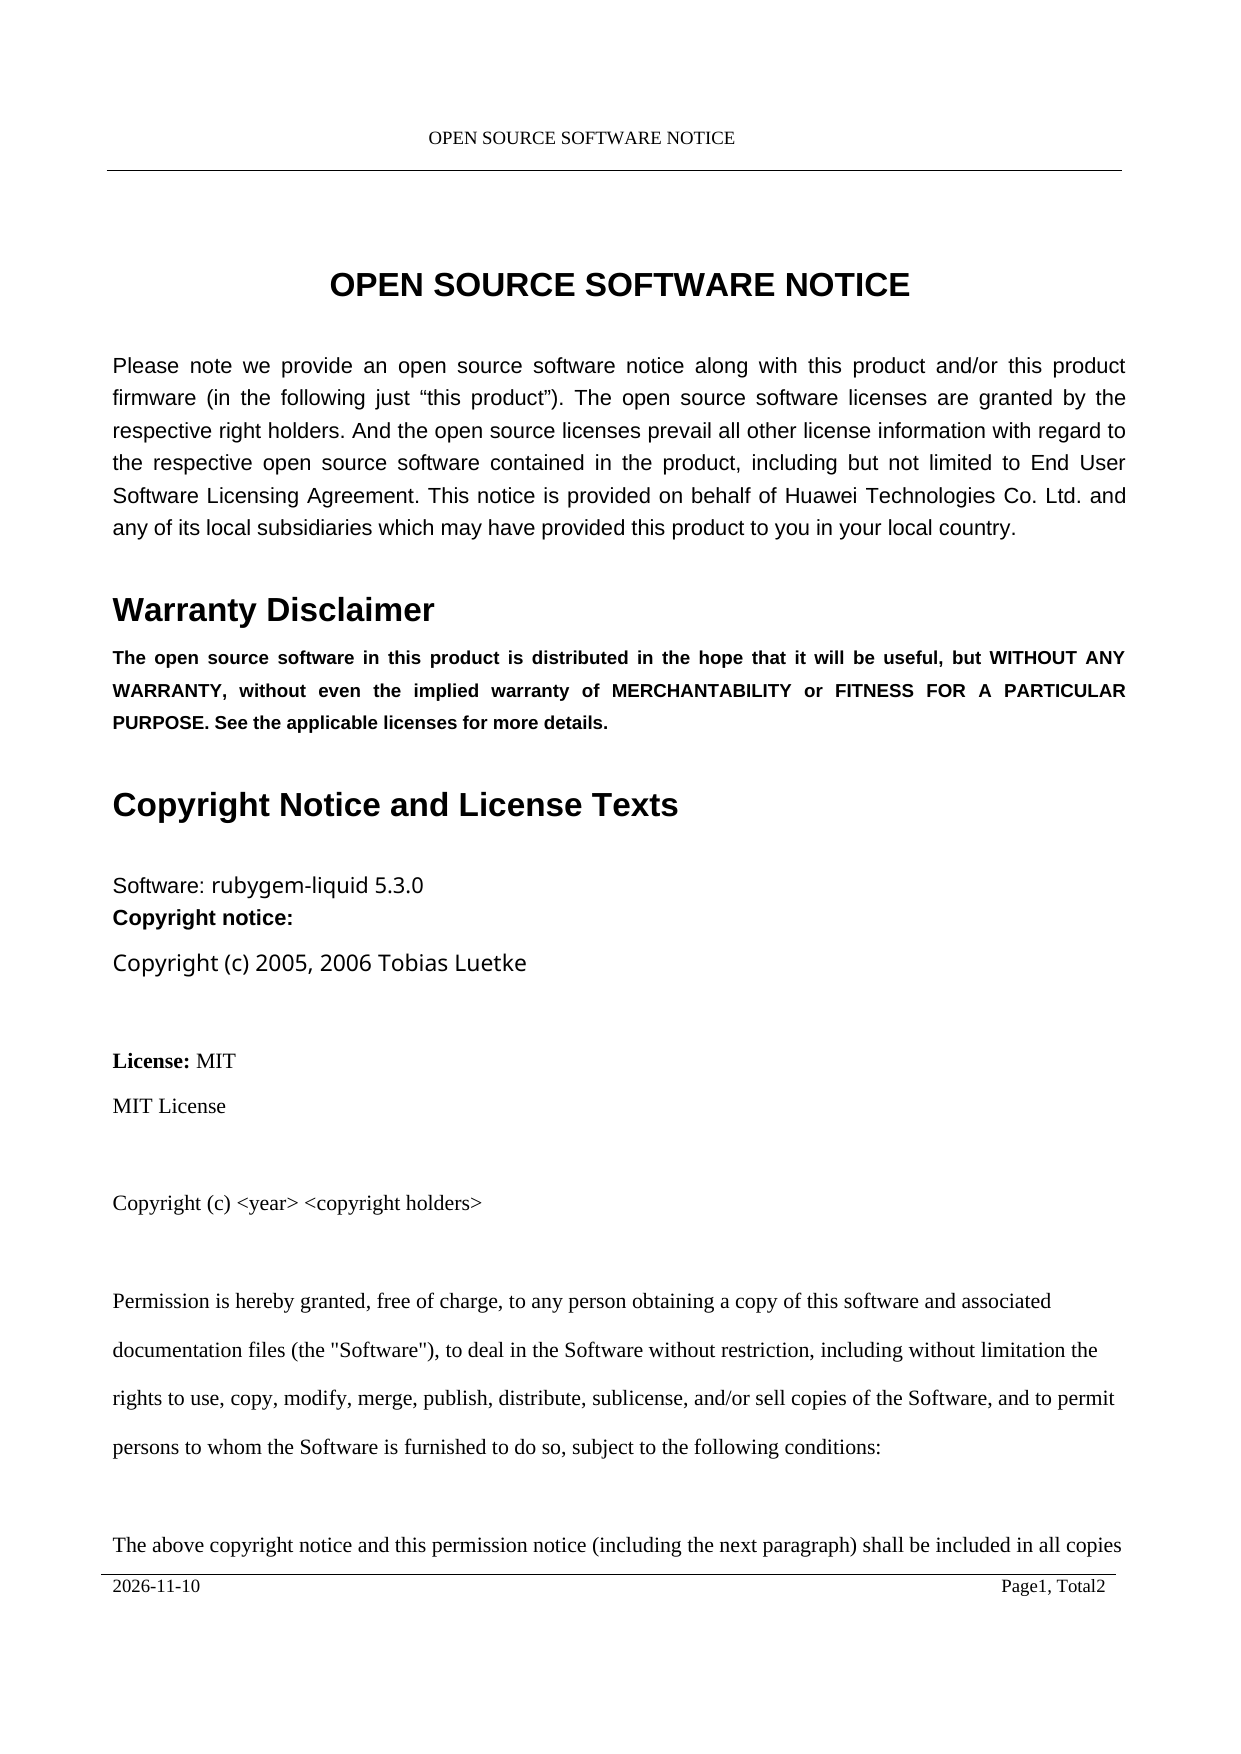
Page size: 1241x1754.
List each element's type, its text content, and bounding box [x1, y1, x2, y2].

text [112, 1089, 1128, 1560]
text Software: rubygem-liquid 5.3.0 [112, 869, 1128, 901]
text Warranty Disclaimer [112, 576, 1128, 641]
text Copyright Notice and License Texts [112, 771, 1128, 836]
text Copyright (c) 2005, 2006 Tobias Luetke [112, 947, 1128, 1028]
text Please note we provide an open source software notice along with this product and/or this product firmware (in the following just “this product”). The open source software licenses are granted by the respective right holders. And the open source licenses prevail all other license information with regard to the respective open source software contained in the product, including but not limited to End User Software Licensing Agreement. This notice is provided on behalf of Huawei Technologies Co. Ltd. and any of its local subsidiaries which may have provided this product to you in your local country. [112, 349, 1128, 544]
text OPEN SOURCE SOFTWARE NOTICE [112, 251, 1128, 316]
text The open source software in this product is distributed in the hope that it will be useful, but WITHOUT ANY WARRANTY, without even the implied warranty of MERCHANTABILITY or FITNESS FOR A PARTICULAR PURPOSE. See the applicable licenses for more details. [112, 641, 1128, 739]
text License: MIT [112, 1044, 1128, 1077]
text Copyright notice: [112, 901, 1128, 934]
